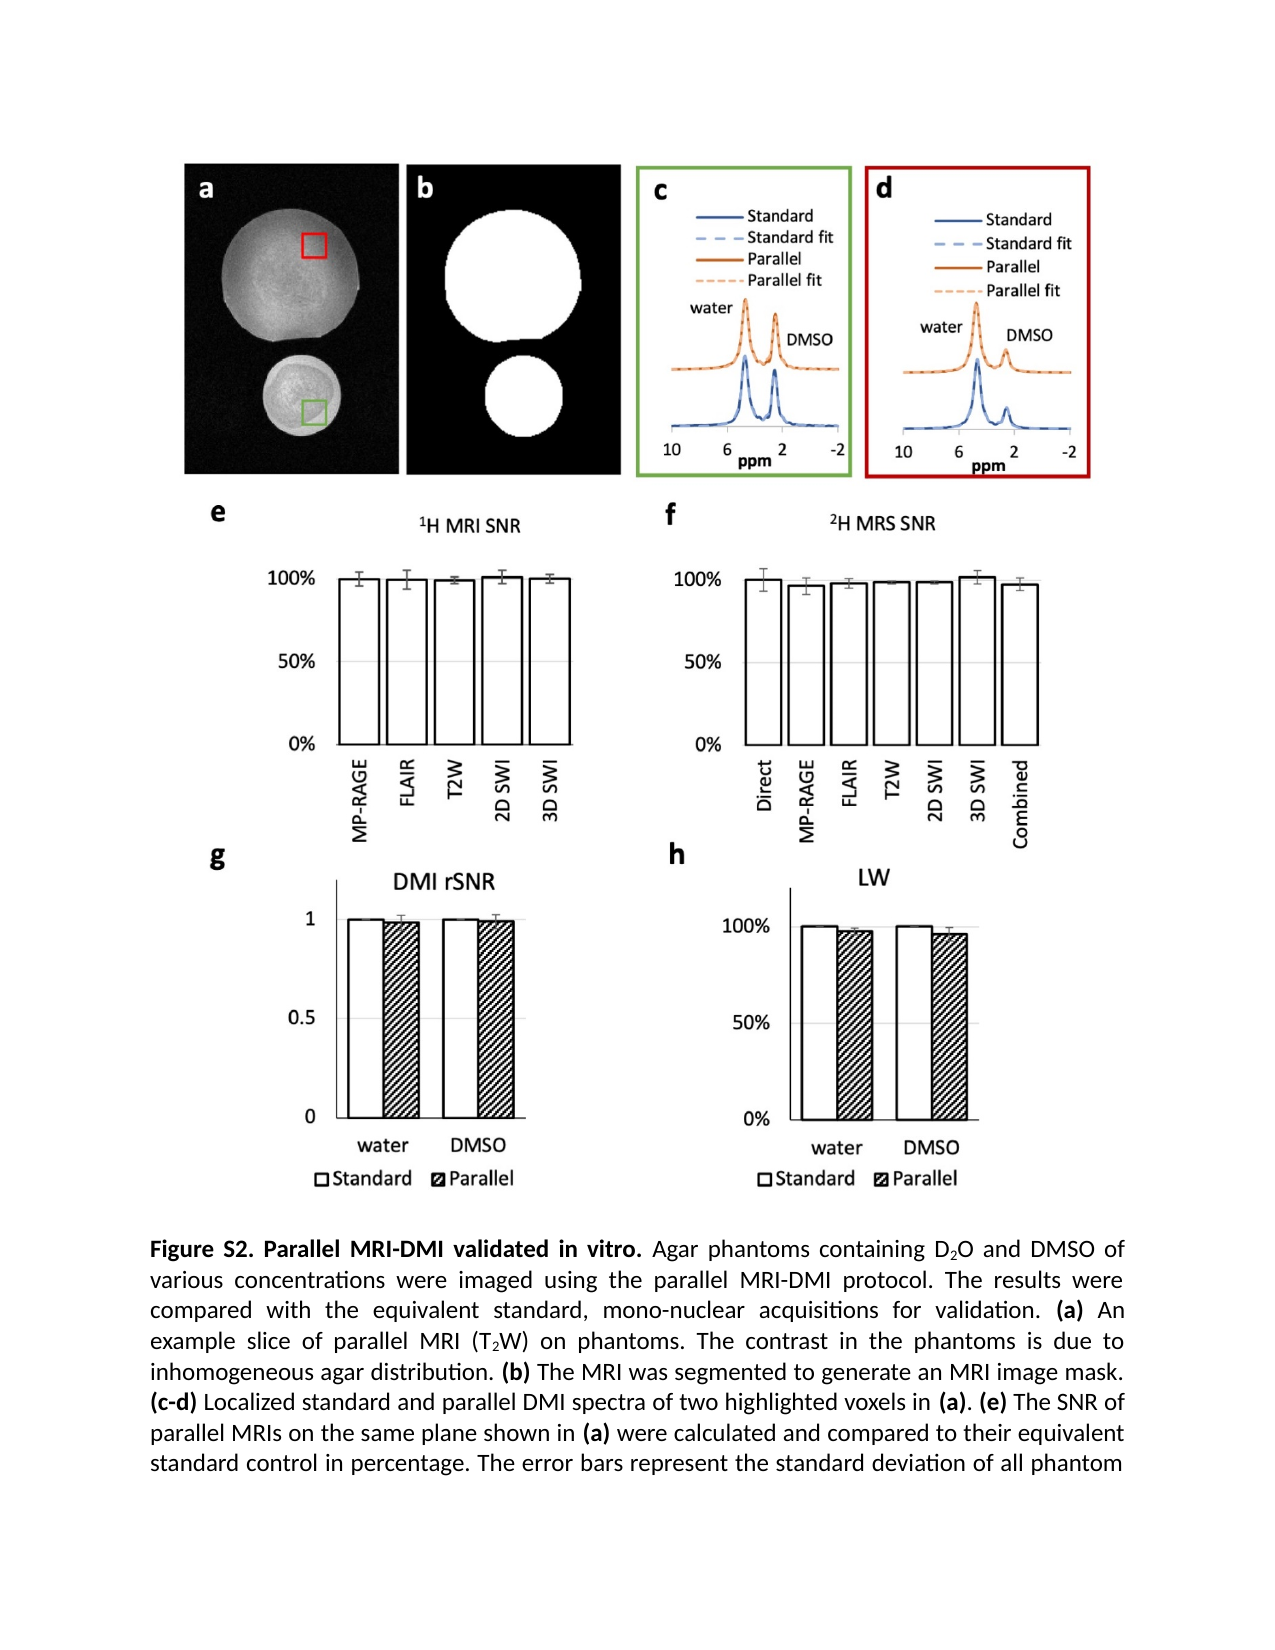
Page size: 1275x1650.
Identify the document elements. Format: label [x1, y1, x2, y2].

text [150, 1233, 1125, 1478]
picture [150, 150, 1125, 1203]
